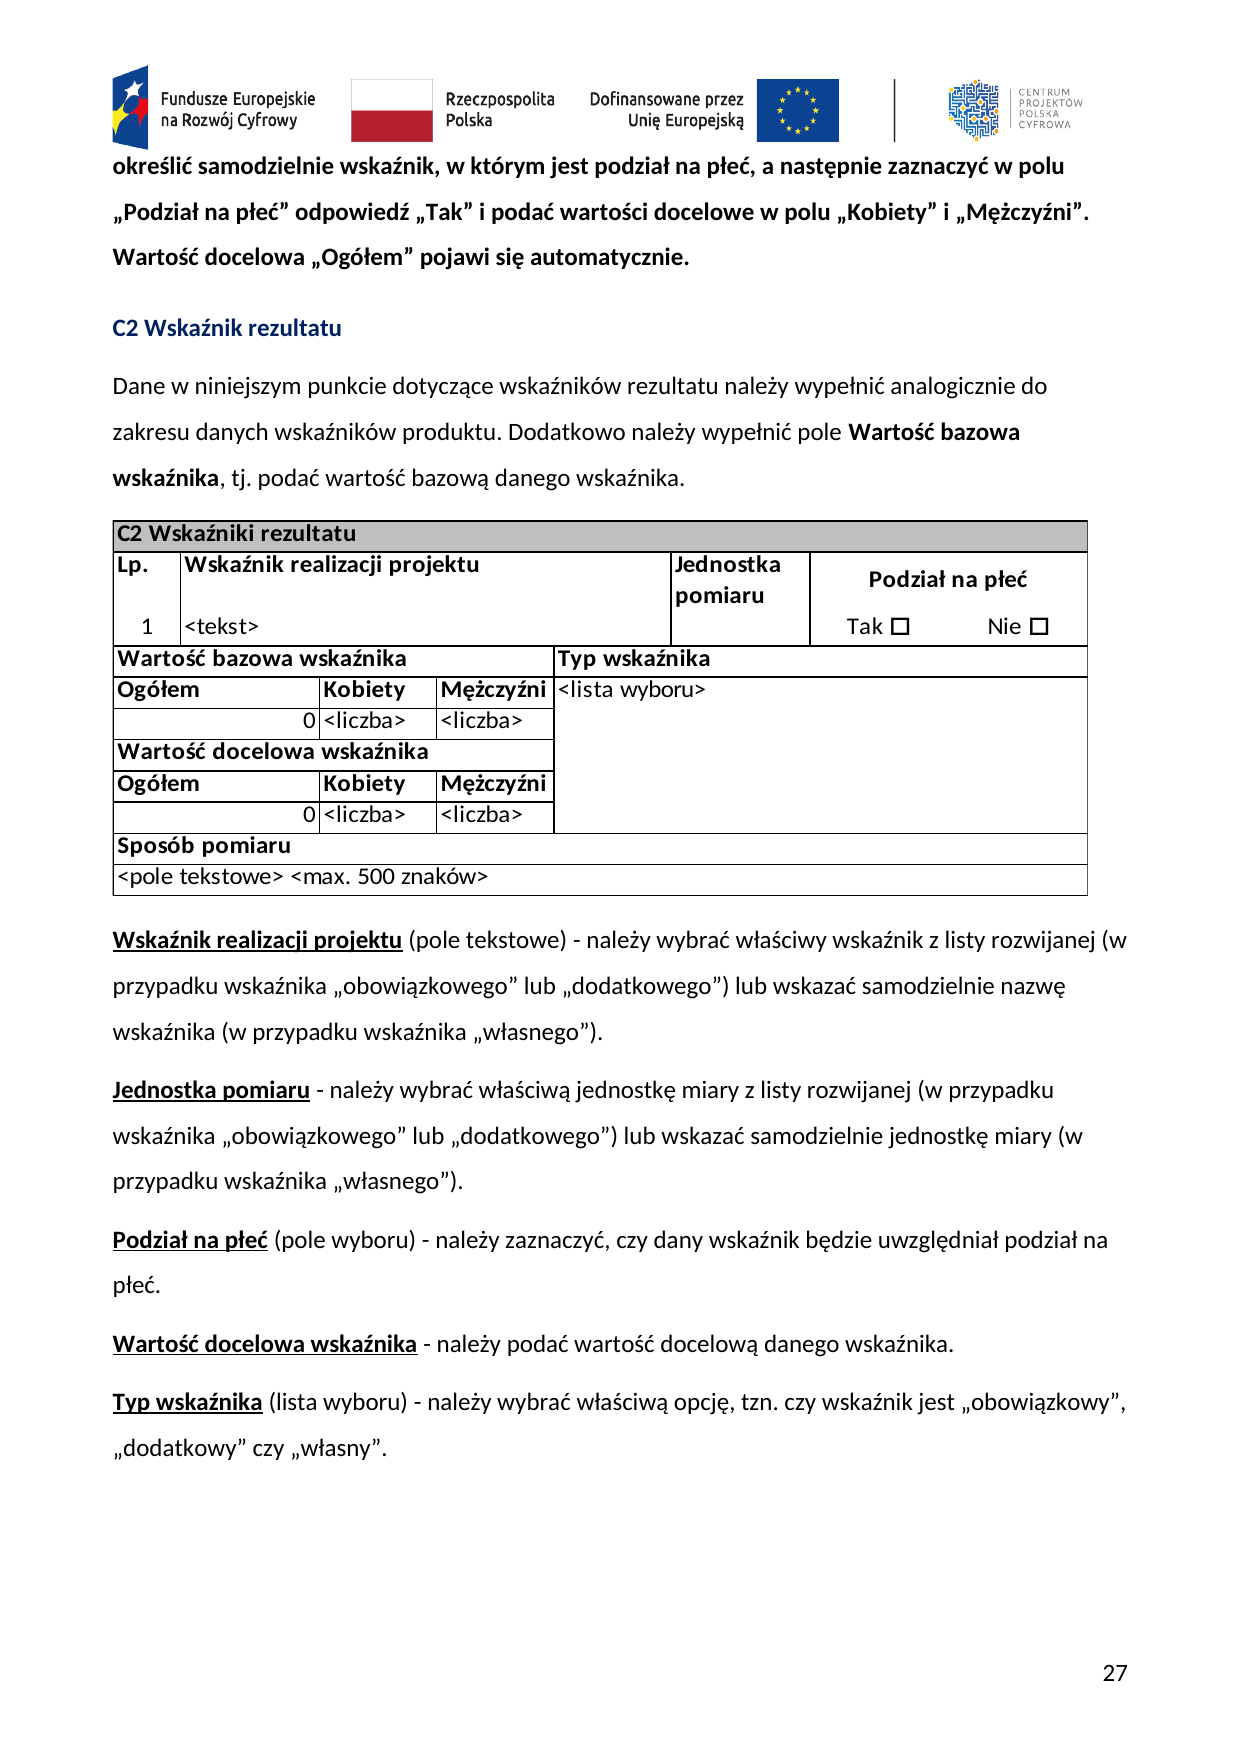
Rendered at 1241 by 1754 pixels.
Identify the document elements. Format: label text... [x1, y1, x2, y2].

text Wartość docelowa wskaźnika - należy podać wartość docelową danego wskaźnika. [112, 1328, 1128, 1358]
text Podział na płeć (pole wyboru) - należy zaznaczyć, czy dany wskaźnik będzie uwzględniał podział na płeć. [112, 1224, 1128, 1300]
picture [112, 65, 1083, 150]
text Jednostka pomiaru - należy wybrać właściwą jednostkę miary z listy rozwijanej (w przypadku wskaźnika „obowiązkowego” lub „dodatkowego”) lub wskazać samodzielnie jednostkę miary (w przypadku wskaźnika „własnego”). [112, 1074, 1128, 1196]
subtitle C2 Wskaźnik rezultatu [112, 312, 1128, 343]
text Dane w niniejszym punkcie dotyczące wskaźników rezultatu należy wypełnić analogicznie do zakresu danych wskaźników produktu. Dodatkowo należy wypełnić pole Wartość bazowa wskaźnika, tj. podać wartość bazową danego wskaźnika. [112, 370, 1128, 492]
text Typ wskaźnika (lista wyboru) - należy wybrać właściwą opcję, tzn. czy wskaźnik jest „obowiązkowy”, „dodatkowy” czy „własny”. [112, 1386, 1128, 1462]
text Wskaźnik realizacji projektu (pole tekstowe) - należy wybrać właściwy wskaźnik z listy rozwijanej (w przypadku wskaźnika „obowiązkowego” lub „dodatkowego”) lub wskazać samodzielnie nazwę wskaźnika (w przypadku wskaźnika „własnego”). [112, 924, 1128, 1046]
